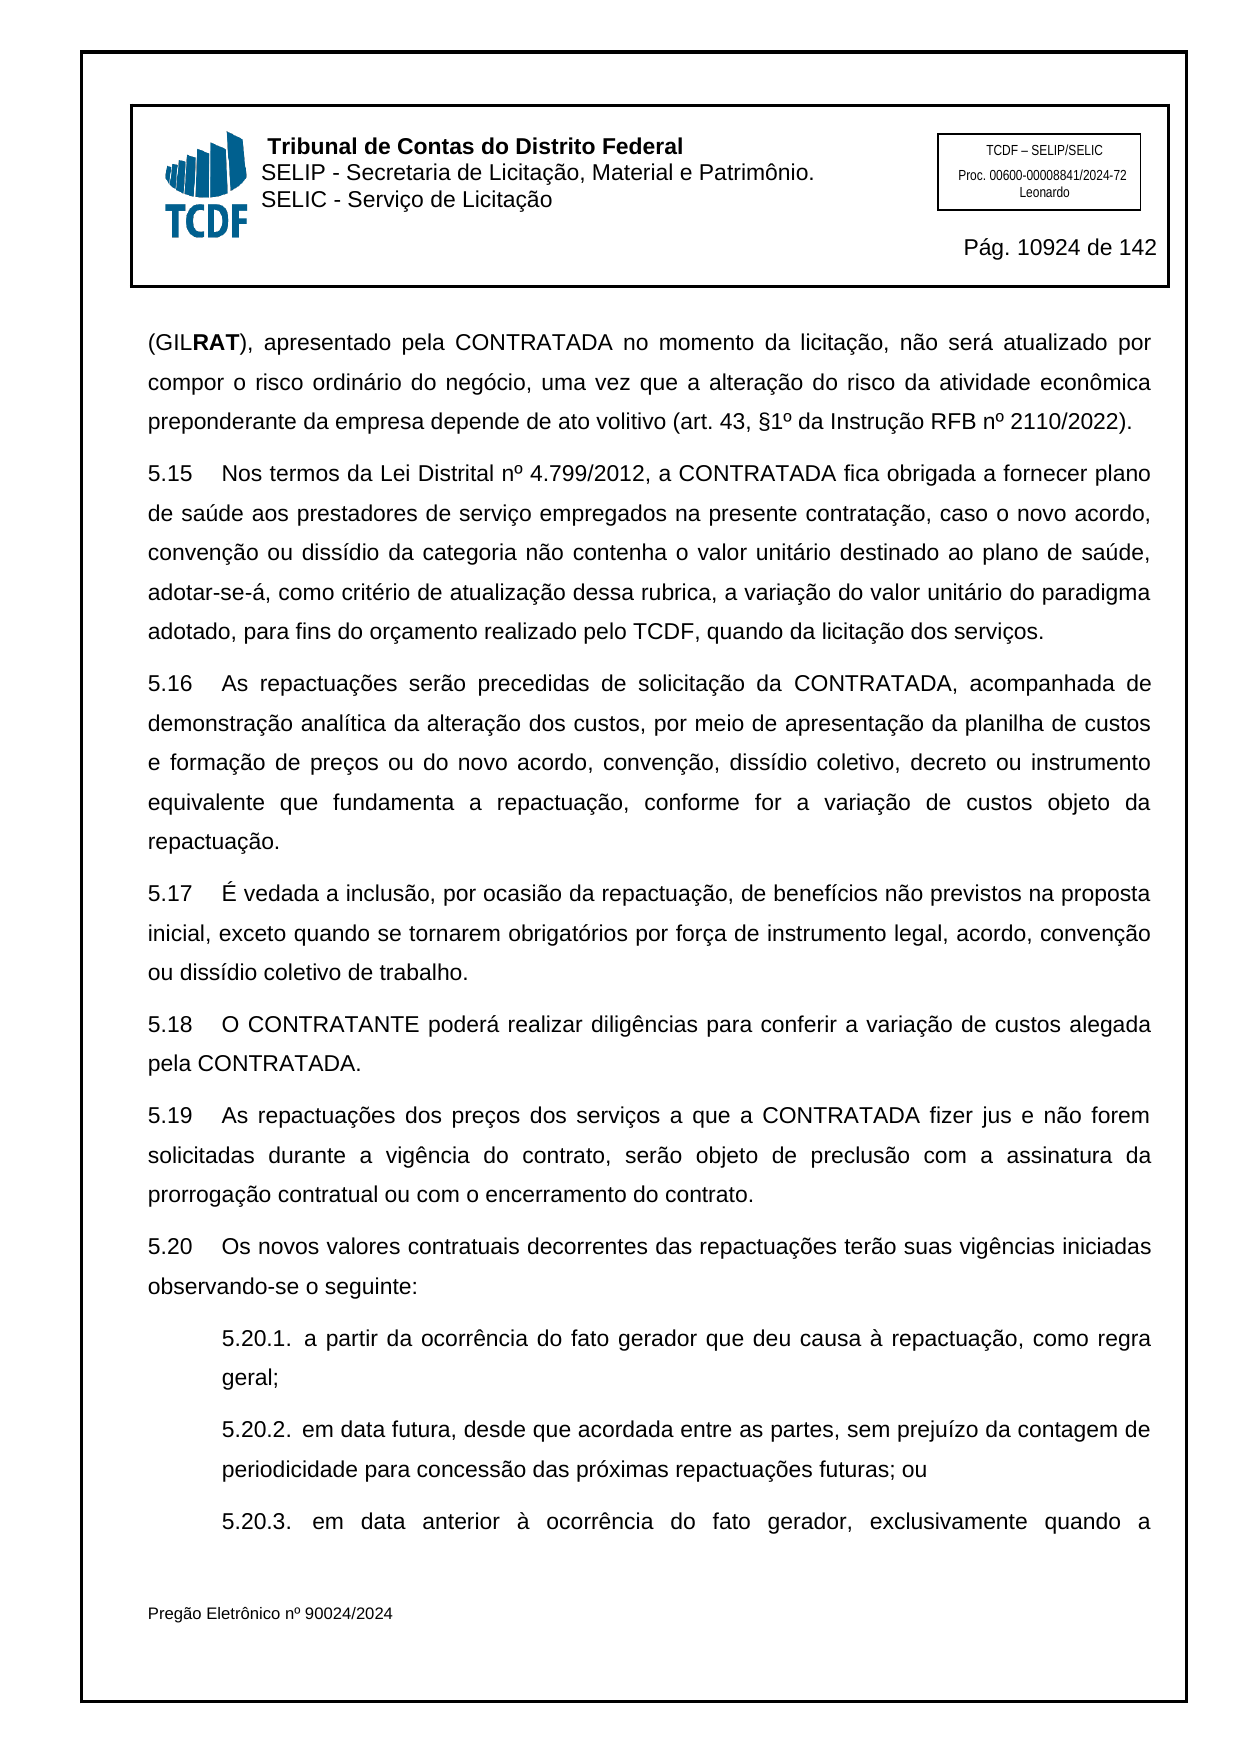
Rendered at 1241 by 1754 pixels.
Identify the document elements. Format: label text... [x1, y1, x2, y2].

picture [150, 128, 262, 240]
text 5.20.1. a partir da ocorrência do fato gerador que deu causa à repactuação, como regra geral; [222, 1325, 1152, 1391]
list É vedada a inclusão, por ocasião da repactuação, de benefícios não previstos na proposta inicial, exceto quando se tornarem obrigatórios por força de instrumento legal, acordo, convenção ou dissídio coletivo de trabalho. [148, 880, 1152, 985]
list O contratante poderá realizar diligências para conferir a variação de custos alegada pela contratada. [148, 1011, 1152, 1077]
list As repactuações serão precedidas de solicitação da contratada, acompanhada de demonstração analítica da alteração dos custos, por meio de apresentação da planilha de custos e formação de preços ou do novo acordo, convenção, dissídio coletivo, decreto ou instrumento equivalente que fundamenta a repactuação, conforme for a variação de custos objeto da repactuação. [148, 670, 1152, 854]
list Os novos valores contratuais decorrentes das repactuações terão suas vigências iniciadas observando-se o seguinte: [148, 1233, 1152, 1299]
list Nos termos da Lei Distrital nº 4.799/2012, a CONTRATADA fica obrigada a fornecer plano de saúde aos prestadores de serviço empregados na presente contratação, caso o novo acordo, convenção ou dissídio da categoria não contenha o valor unitário destinado ao plano de saúde, adotar-se-á, como critério de atualização dessa rubrica, a variação do valor unitário do paradigma adotado, para fins do orçamento realizado pelo TCDF, quando da licitação dos serviços. [148, 460, 1152, 644]
list As repactuações dos preços dos serviços a que a CONTRATADA fizer jus e não forem solicitadas durante a vigência do contrato, serão objeto de preclusão com a assinatura da prorrogação contratual ou com o encerramento do contrato. [148, 1102, 1152, 1208]
text 5.20.2. em data futura, desde que acordada entre as partes, sem prejuízo da contagem de periodicidade para concessão das próximas repactuações futuras; ou [222, 1416, 1152, 1482]
